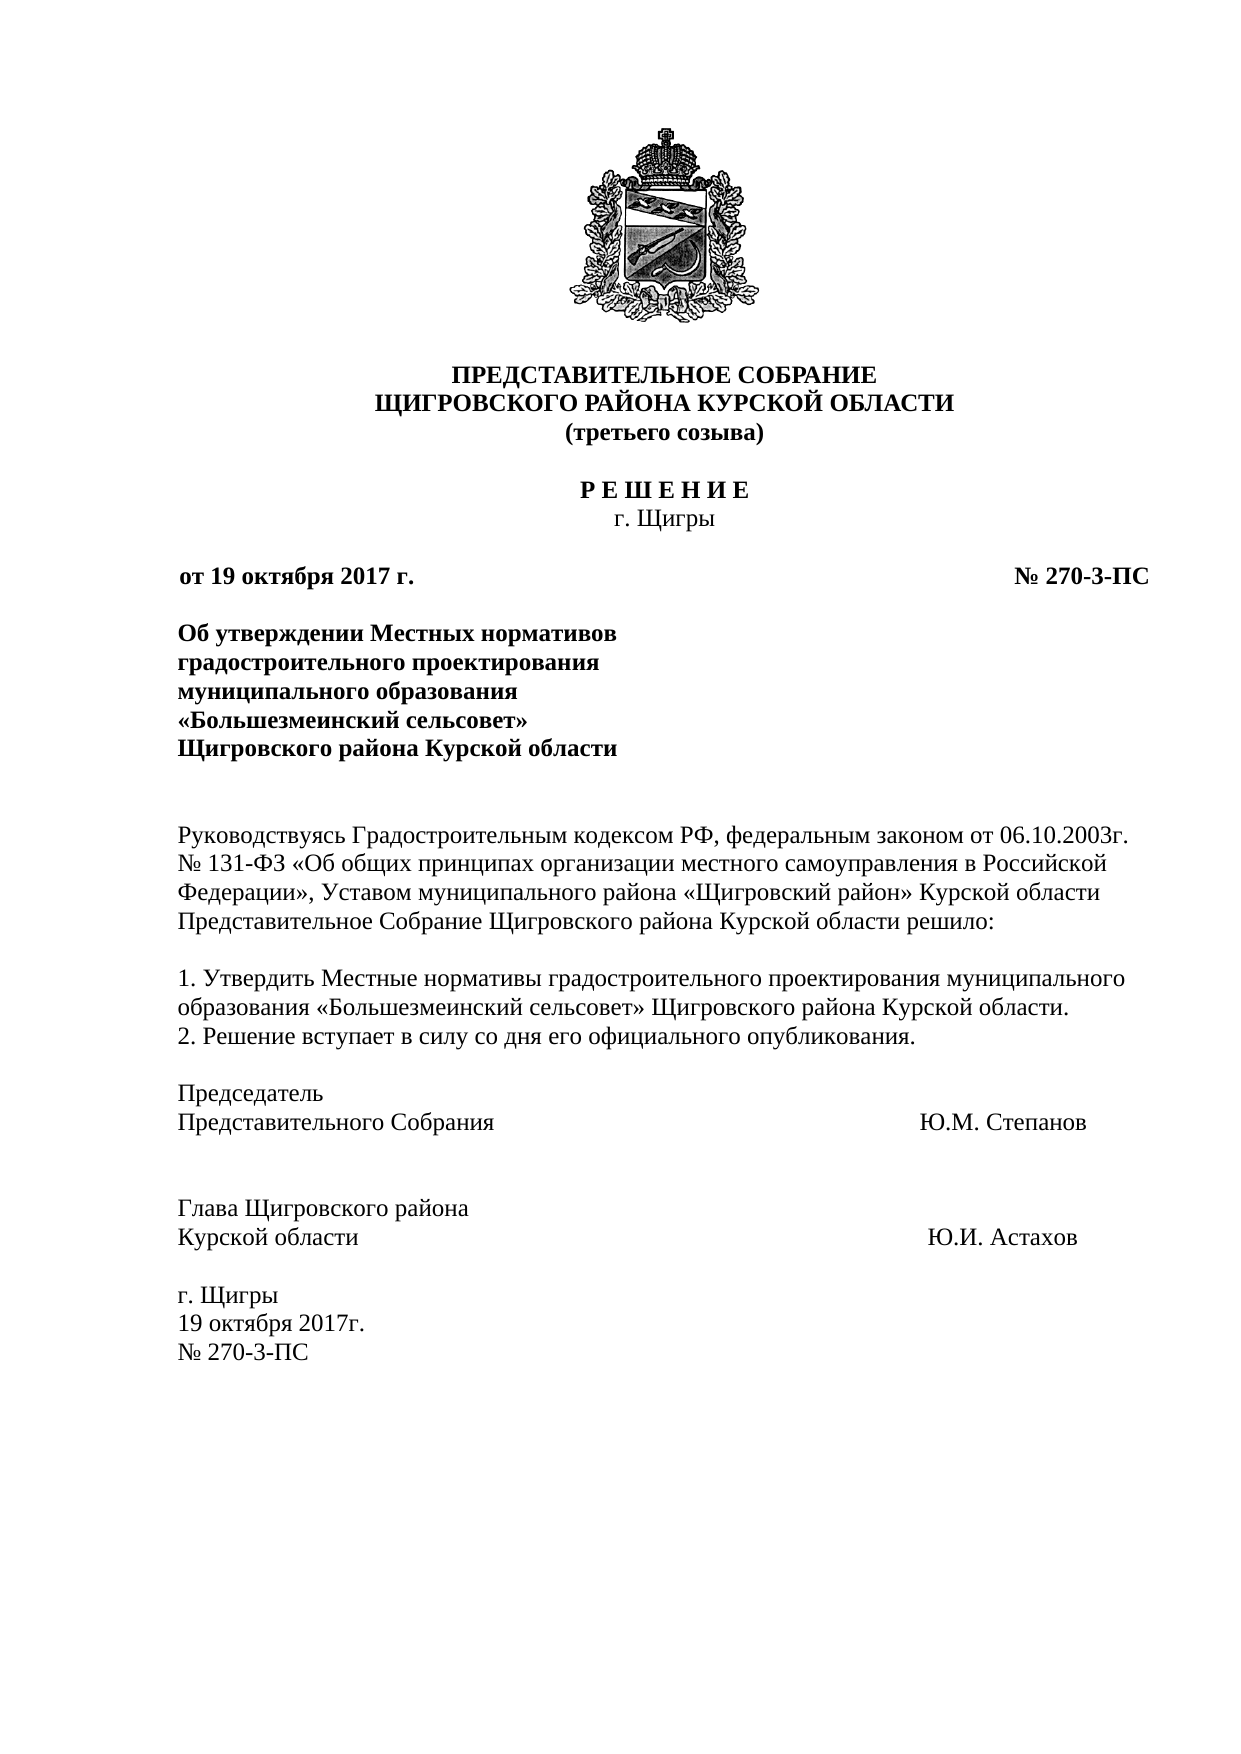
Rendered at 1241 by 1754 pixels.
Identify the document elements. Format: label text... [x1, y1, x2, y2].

text Председатель [177, 1078, 1152, 1107]
text ПРЕДСТАВИТЕЛЬНОЕ СОБРАНИЕ [177, 360, 1152, 388]
text 19 октября 2017г. [177, 1308, 1152, 1337]
text Курской области Ю.И. Астахов [177, 1222, 1152, 1251]
text градостроительного проектирования [177, 647, 1152, 676]
text Руководствуясь Градостроительным кодексом РФ, федеральным законом от 06.10.2003г. № 131-ФЗ «Об общих принципах организации местного самоуправления в Российской Федерации», Уставом муниципального района «Щигровский район» Курской области Представительное Собрание Щигровского района Курской области решило: [177, 820, 1152, 935]
text (третьего созыва) [177, 417, 1152, 446]
text от 19 октября 2017 г. № 270-3-ПС [177, 561, 1152, 590]
text Щигровского района Курской области [177, 733, 1152, 762]
text муниципального образования [177, 676, 1152, 705]
text «Большезмеинский сельсовет» [177, 705, 1152, 733]
text Об утверждении Местных нормативов [177, 618, 1152, 647]
text 2. Решение вступает в силу со дня его официального опубликования. [177, 1021, 1152, 1050]
text Р Е Ш Е Н И Е [177, 475, 1152, 503]
text г. Щигры [177, 1280, 1152, 1308]
text Глава Щигровского района [177, 1193, 1152, 1222]
text № 270-3-ПС [177, 1337, 1152, 1366]
text Представительного Собрания Ю.М. Степанов [177, 1107, 1152, 1136]
text ЩИГРОВСКОГО РАЙОНА КУРСКОЙ ОБЛАСТИ [177, 388, 1152, 417]
text 1. Утвердить Местные нормативы градостроительного проектирования муниципального образования «Большезмеинский сельсовет» Щигровского района Курской области. [177, 963, 1152, 1021]
text г. Щигры [177, 503, 1152, 532]
